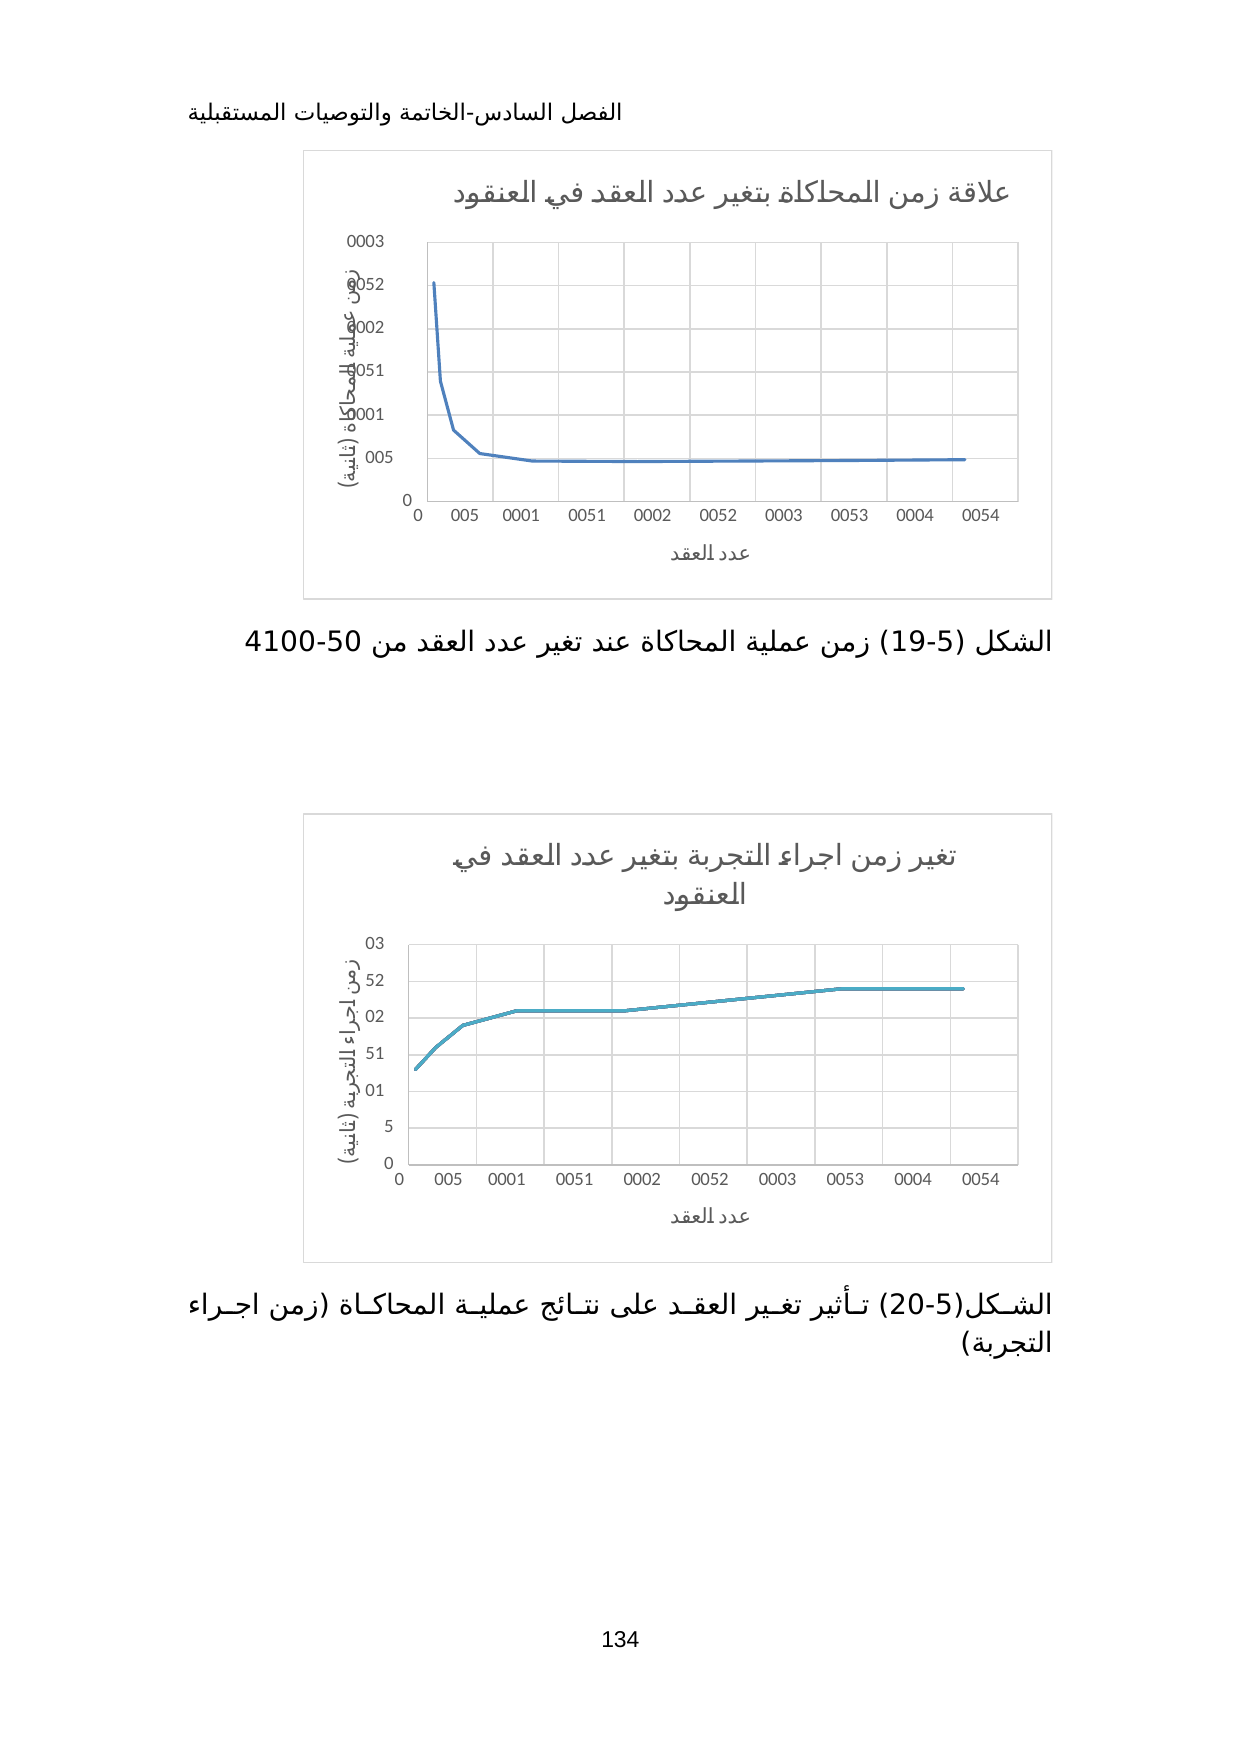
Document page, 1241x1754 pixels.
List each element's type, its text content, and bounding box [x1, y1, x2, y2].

text الشكل (5-19) زمن عملية المحاكاة عند تغير عدد العقد من 50-4100 [187, 625, 1053, 658]
text الشكل(5-20) تأثير تغير العقد على نتائج عملية المحاكاة (زمن اجراء التجربة) [187, 1288, 1053, 1358]
